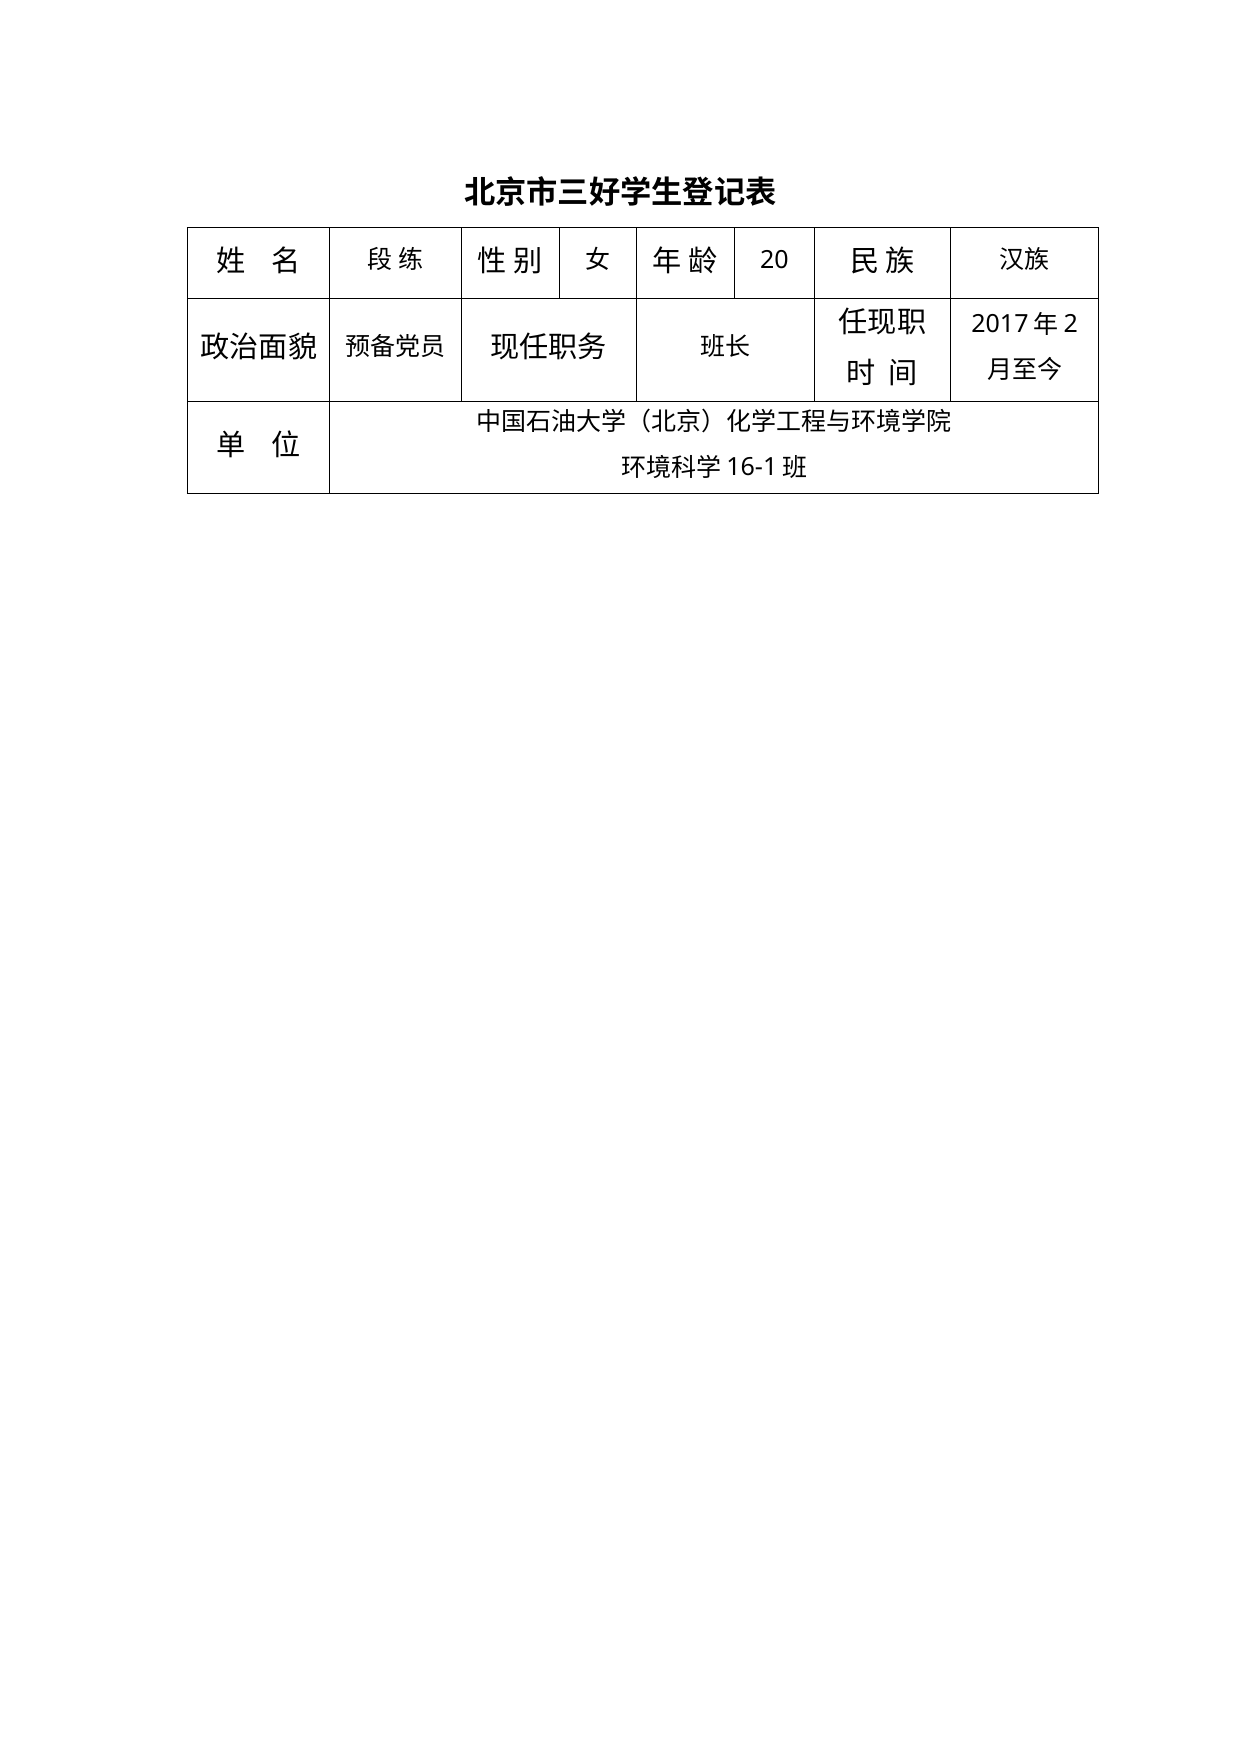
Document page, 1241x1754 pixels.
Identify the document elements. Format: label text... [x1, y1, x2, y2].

table_cell 现任职务 [462, 299, 636, 401]
table_header 20 [735, 228, 814, 297]
table_header 性 别 [462, 228, 559, 297]
table_cell 班长 [637, 299, 814, 401]
table_cell 中国石油大学（北京）化学工程与环境学院 环境科学16-1班 [330, 402, 1098, 492]
table_cell 2017年2月至今 [951, 299, 1098, 401]
table_cell 预备党员 [330, 299, 461, 401]
table_header 姓 名 [188, 228, 329, 297]
table_header 段 练 [330, 228, 461, 297]
table_cell 任现职时 间 [815, 299, 950, 401]
table_cell 政治面貌 [188, 299, 329, 401]
table_cell 单 位 [188, 402, 329, 492]
text 北京市三好学生登记表 [187, 162, 1053, 227]
table_header 民 族 [815, 228, 950, 297]
table_header 年 龄 [637, 228, 734, 297]
table_header 汉族 [951, 228, 1098, 297]
table_header 女 [560, 228, 636, 297]
